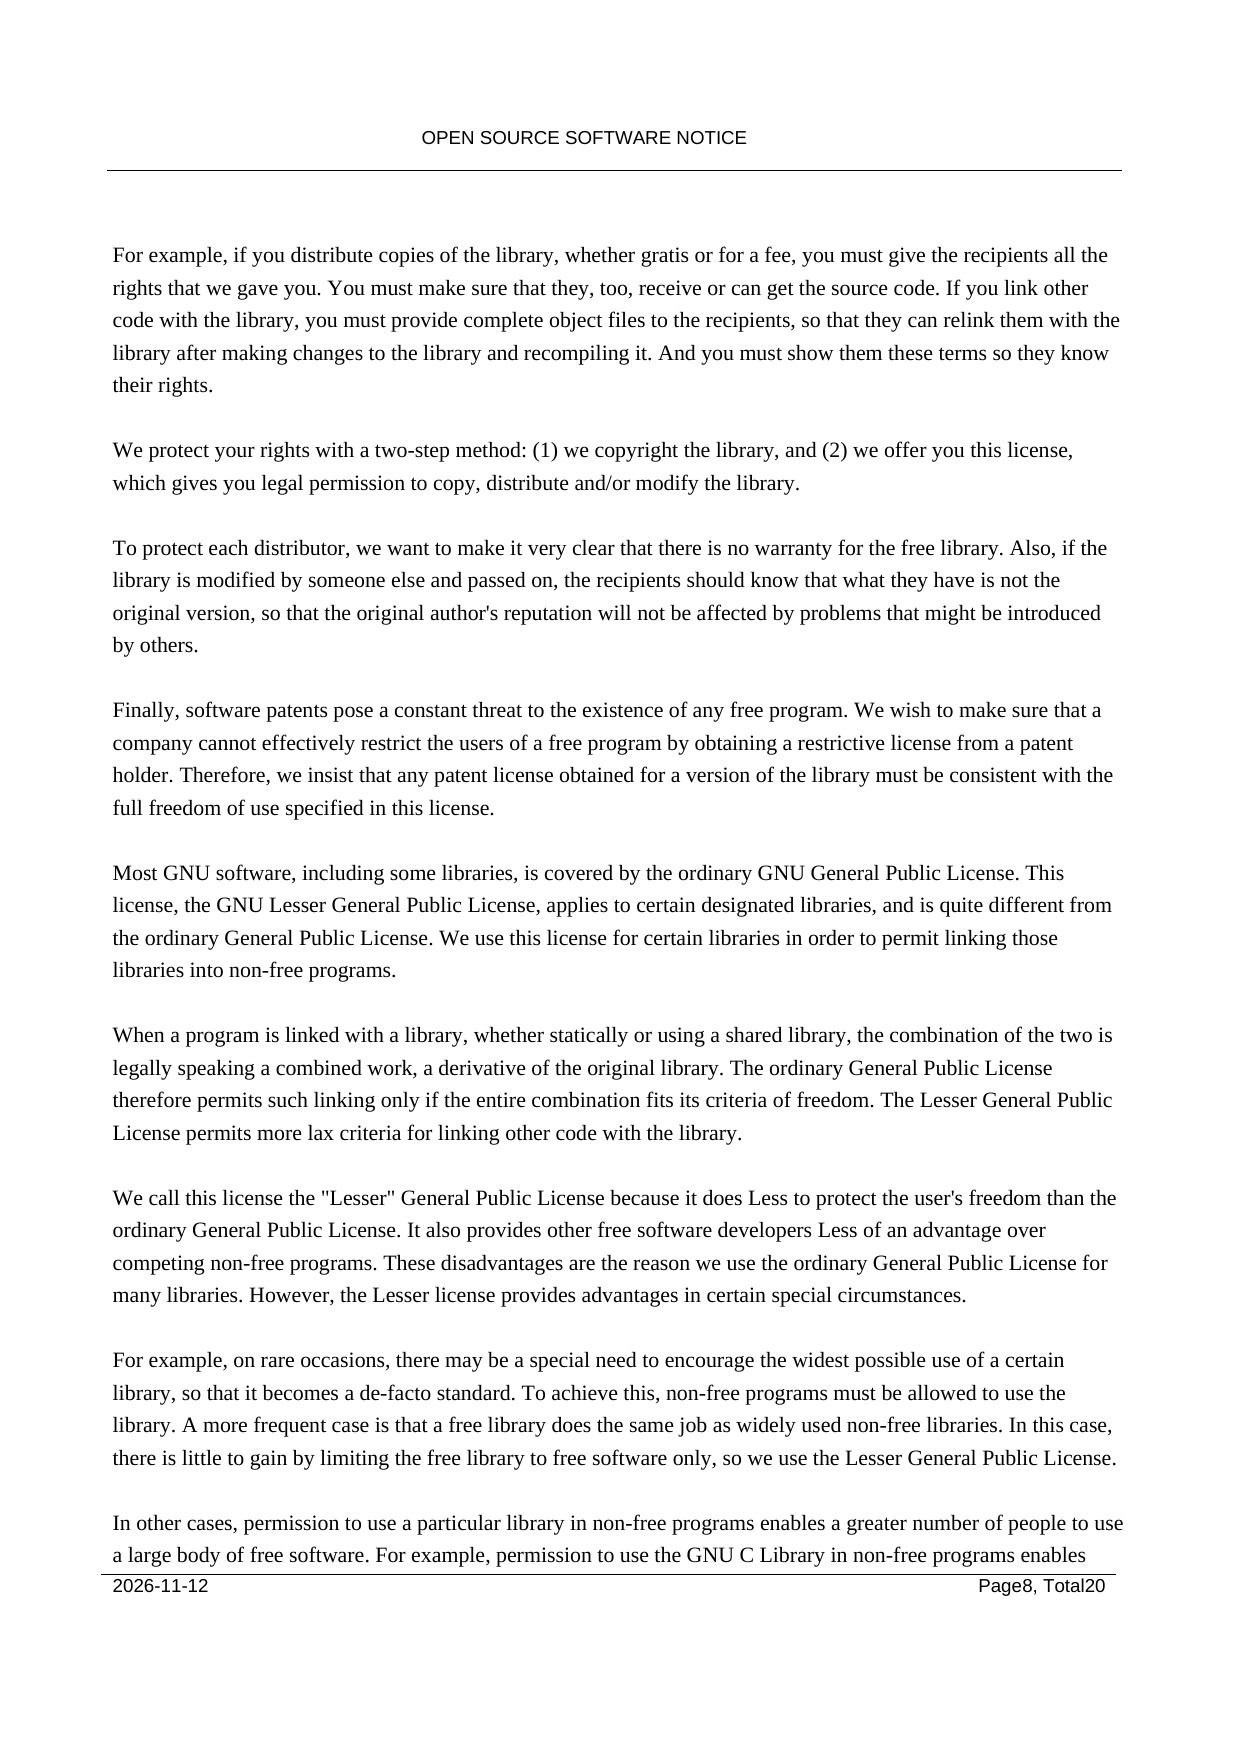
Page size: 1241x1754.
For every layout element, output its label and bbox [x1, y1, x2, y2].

text [112, 206, 1128, 1571]
